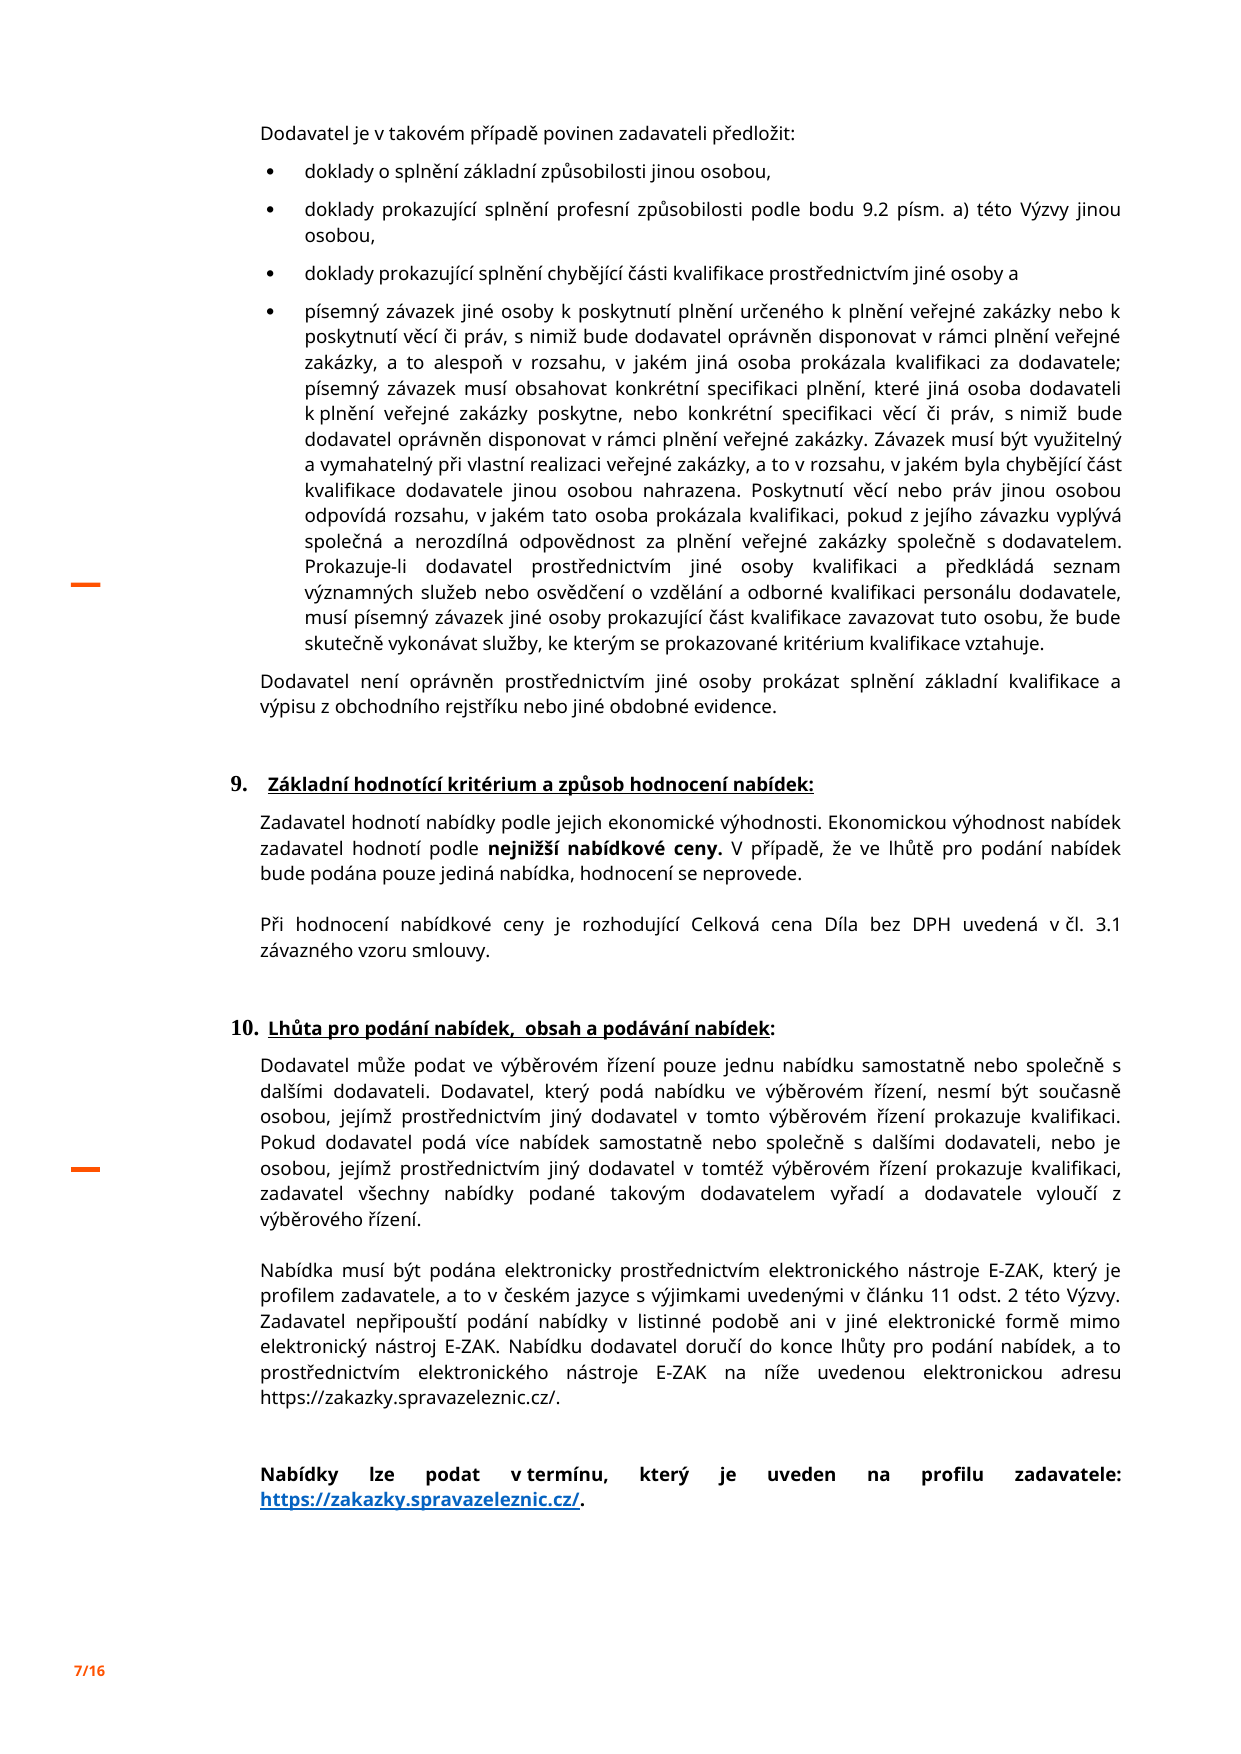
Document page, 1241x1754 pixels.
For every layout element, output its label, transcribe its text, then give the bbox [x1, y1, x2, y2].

list písemný závazek jiné osoby k poskytnutí plnění určeného k plnění veřejné zakázky nebo k poskytnutí věcí či práv, s nimiž bude dodavatel oprávněn disponovat v rámci plnění veřejné zakázky, a to alespoň v rozsahu, v jakém jiná osoba prokázala kvalifikaci za dodavatele; písemný závazek musí obsahovat konkrétní specifikaci plnění, které jiná osoba dodavateli k plnění veřejné zakázky poskytne, nebo konkrétní specifikaci věcí či práv, s nimiž bude dodavatel oprávněn disponovat v rámci plnění veřejné zakázky. Závazek musí být využitelný a vymahatelný při vlastní realizaci veřejné zakázky, a to v rozsahu, v jakém byla chybějící část kvalifikace dodavatele jinou osobou nahrazena. Poskytnutí věcí nebo práv jinou osobou odpovídá rozsahu, v jakém tato osoba prokázala kvalifikaci, pokud z jejího závazku vyplývá společná a nerozdílná odpovědnost za plnění veřejné zakázky společně s dodavatelem. Prokazuje-li dodavatel prostřednictvím jiné osoby kvalifikaci a předkládá seznam významných služeb nebo osvědčení o vzdělání a odborné kvalifikaci personálu dodavatele, musí písemný závazek jiné osoby prokazující část kvalifikace zavazovat tuto osobu, že bude skutečně vykonávat služby, ke kterým se prokazované kritérium kvalifikace vztahuje. [267, 298, 1122, 656]
list Základní hodnotící kritérium a způsob hodnocení nabídek: [230, 770, 1122, 797]
list doklady o splnění základní způsobilosti jinou osobou, [267, 159, 1122, 184]
text Dodavatel není oprávněn prostřednictvím jiné osoby prokázat splnění základní kvalifikace a výpisu z obchodního rejstříku nebo jiné obdobné evidence. [260, 668, 1122, 719]
list doklady prokazující splnění chybějící části kvalifikace prostřednictvím jiné osoby a [267, 260, 1122, 286]
text Při hodnocení nabídkové ceny je rozhodující Celková cena Díla bez DPH uvedená v čl. 3.1 závazného vzoru smlouvy. [260, 911, 1122, 962]
list Lhůta pro podání nabídek, obsah a podávání nabídek: [230, 1013, 1122, 1040]
text Dodavatel je v takovém případě povinen zadavateli předložit: [260, 121, 1122, 146]
text Zadavatel hodnotí nabídky podle jejich ekonomické výhodnosti. Ekonomickou výhodnost nabídek zadavatel hodnotí podle nejnižší nabídkové ceny. V případě, že ve lhůtě pro podání nabídek bude podána pouze jediná nabídka, hodnocení se neprovede. [260, 809, 1122, 886]
text Nabídky lze podat v termínu, který je uveden na profilu zadavatele: https://zakazky.spravazeleznic.cz/. [260, 1461, 1122, 1512]
list doklady prokazující splnění profesní způsobilosti podle bodu 9.2 písm. a) této Výzvy jinou osobou, [267, 197, 1122, 248]
text Dodavatel může podat ve výběrovém řízení pouze jednu nabídku samostatně nebo společně s dalšími dodavateli. Dodavatel, který podá nabídku ve výběrovém řízení, nesmí být současně osobou, jejímž prostřednictvím jiný dodavatel v tomto výběrovém řízení prokazuje kvalifikaci. Pokud dodavatel podá více nabídek samostatně nebo společně s dalšími dodavateli, nebo je osobou, jejímž prostřednictvím jiný dodavatel v tomtéž výběrovém řízení prokazuje kvalifikaci, zadavatel všechny nabídky podané takovým dodavatelem vyřadí a dodavatele vyloučí z výběrového řízení. [260, 1053, 1122, 1231]
text Nabídka musí být podána elektronicky prostřednictvím elektronického nástroje E-ZAK, který je profilem zadavatele, a to v českém jazyce s výjimkami uvedenými v článku 11 odst. 2 této Výzvy. Zadavatel nepřipouští podání nabídky v listinné podobě ani v jiné elektronické formě mimo elektronický nástroj E-ZAK. Nabídku dodavatel doručí do konce lhůty pro podání nabídek, a to prostřednictvím elektronického nástroje E-ZAK na níže uvedenou elektronickou adresu https://zakazky.spravazeleznic.cz/. [260, 1257, 1122, 1410]
